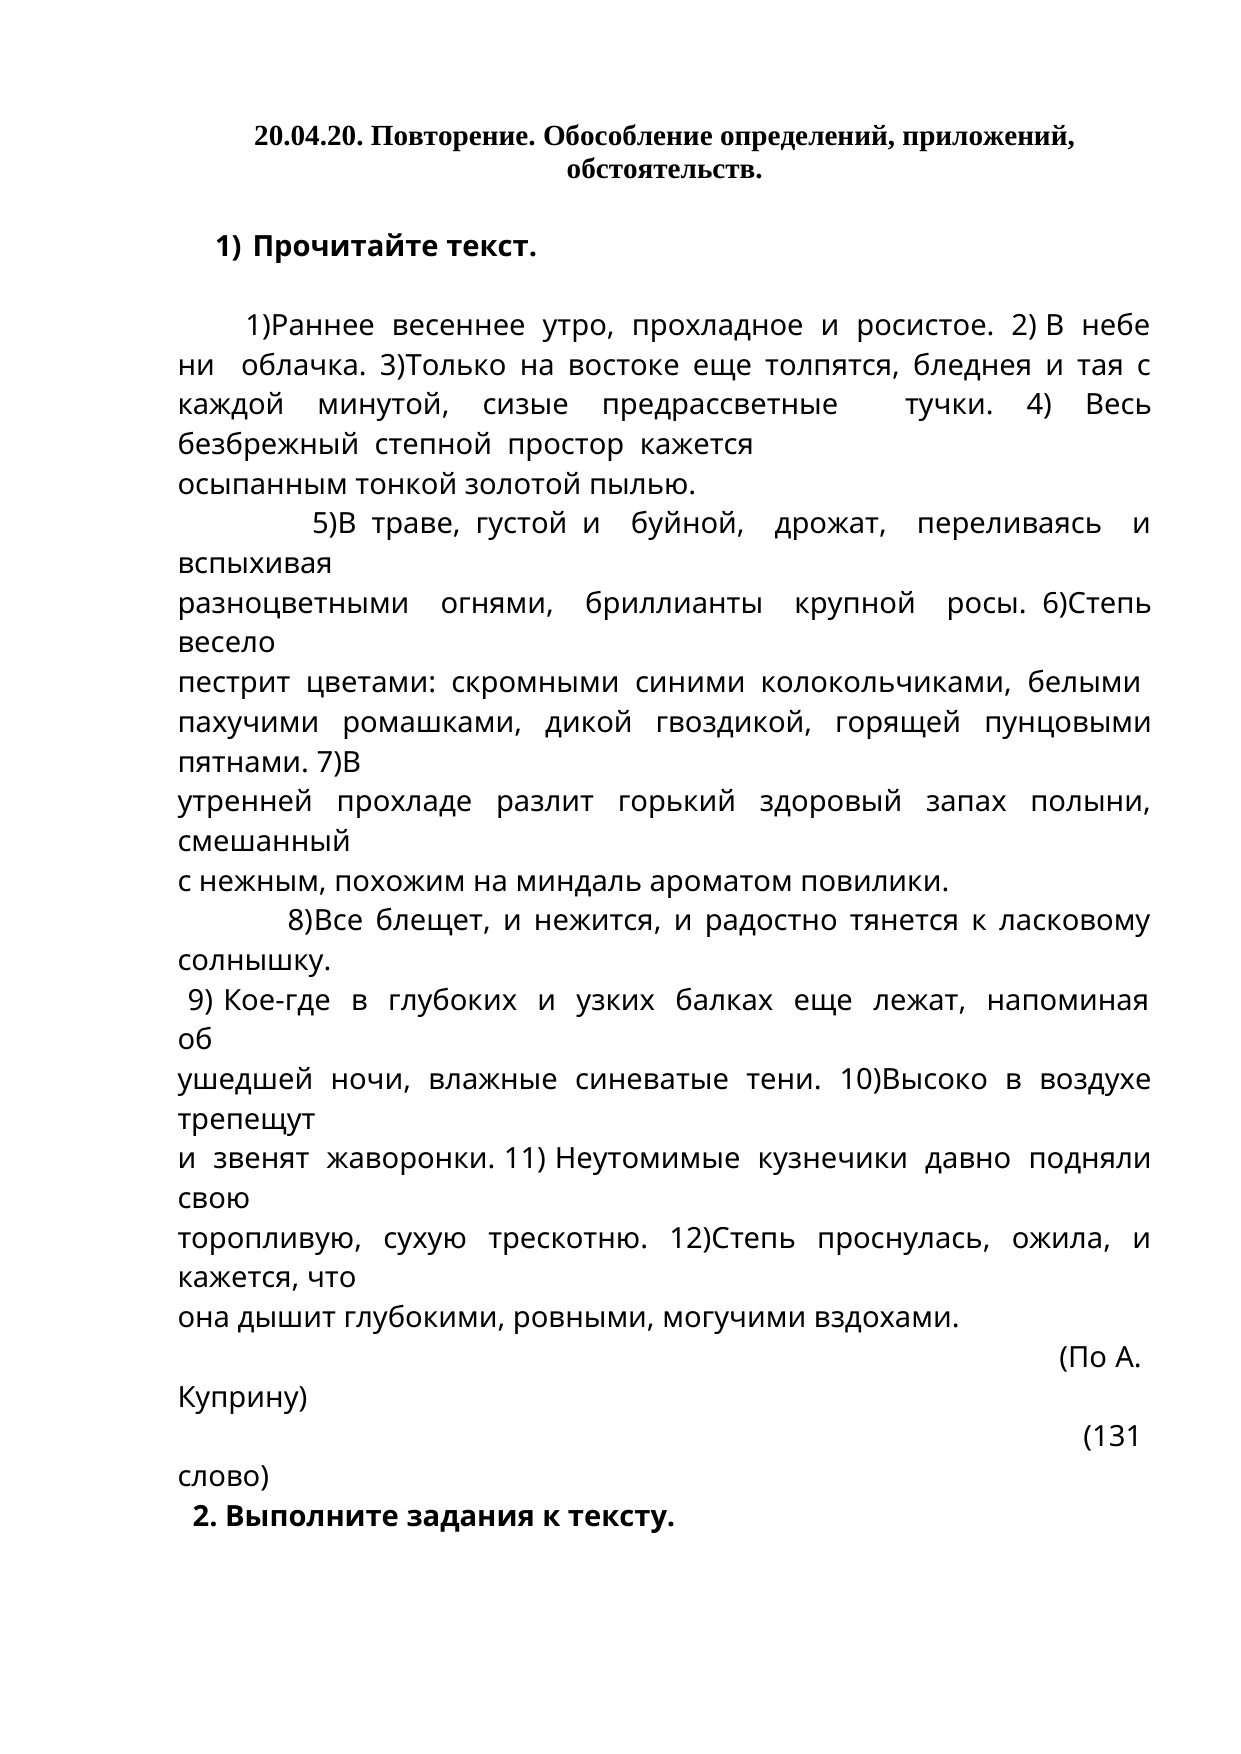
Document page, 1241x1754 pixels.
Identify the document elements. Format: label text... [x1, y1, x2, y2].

list Прочитайте текст. [215, 225, 1152, 264]
text 8)Все блещет, и нежится, и радостно тянется к ласковому солнышку. [177, 899, 1152, 979]
text утренней прохладе разлит горький здоровый запах полыни, смешанный [177, 781, 1152, 860]
text 9) Кое-где в глубоких и узких балках еще лежат, напоминая об [177, 979, 1152, 1058]
text (По А. Куприну) [177, 1336, 1152, 1416]
text ушедшей ночи, влажные синеватые тени. 10)Высоко в воздухе трепещут [177, 1058, 1152, 1138]
text разноцветными огнями, бриллианты крупной росы. 6)Степь весело [177, 582, 1152, 661]
text 2. Выполните задания к тексту. [177, 1495, 1152, 1534]
text и звенят жаворонки. 11) Неутомимые кузнечики давно подняли свою [177, 1138, 1152, 1217]
text торопливую, сухую трескотню. 12)Степь проснулась, ожила, и кажется, что [177, 1217, 1152, 1296]
text 20.04.20. Повторение. Обособление определений, приложений, обстоятельств. [177, 118, 1152, 185]
text она дышит глубокими, ровными, могучими вздохами. [177, 1296, 1152, 1336]
text осыпанным тонкой золотой пылью. [177, 463, 1152, 503]
text 1)Раннее весеннее утро, прохладное и росистое. 2) В небе ни облачка. 3)Только на востоке еще толпятся, бледнея и тая с каждой минутой, сизые предрассветные тучки. 4) Весь безбрежный степной простор кажется [177, 304, 1152, 463]
text (131 слово) [177, 1416, 1152, 1495]
text 5)В траве, густой и буйной, дрожат, переливаясь и вспыхивая [177, 503, 1152, 582]
text пахучими ромашками, дикой гвоздикой, горящей пунцовыми пятнами. 7)В [177, 701, 1152, 781]
text с нежным, похожим на миндаль ароматом повилики. [177, 860, 1152, 899]
text пестрит цветами: скромными синими колокольчиками, белыми [177, 661, 1152, 701]
